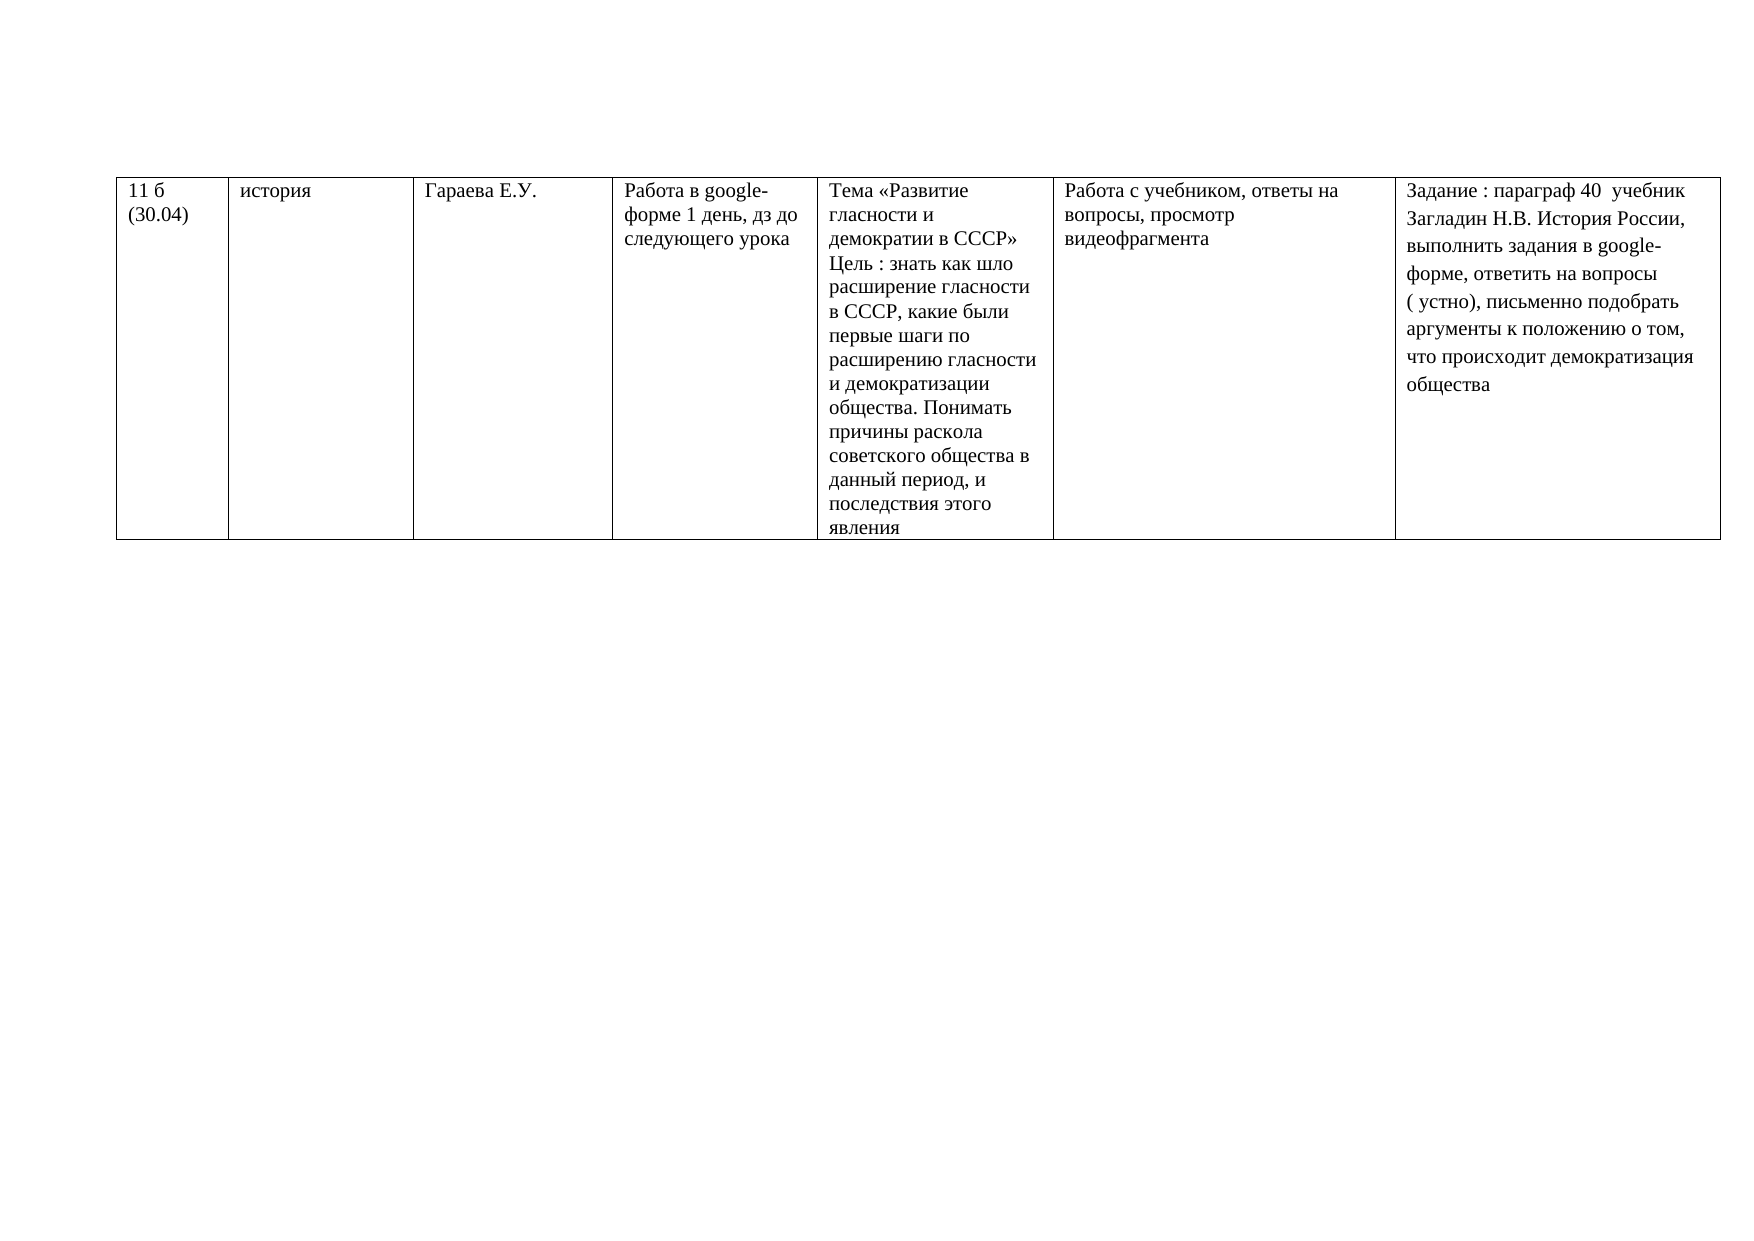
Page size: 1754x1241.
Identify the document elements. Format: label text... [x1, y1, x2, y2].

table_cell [613, 178, 817, 539]
table_cell 11 б (30.04) [117, 178, 228, 539]
table_cell Задание : параграф 40 учебник Загладин Н.В. История России, выполнить задания в google- форме, ответить на вопросы ( устно), письменно подобрать аргументы к положению о том, что происходит демократизация общества [1396, 178, 1720, 539]
table_cell история [229, 178, 413, 539]
table_cell Работа с учебником, ответы на вопросы, просмотр видеофрагмента [1054, 178, 1395, 539]
table_cell Гараева Е.У. [414, 178, 612, 539]
table_cell Тема «Развитие гласности и демократии в СССР» Цель : знать как шло расширение гласности в СССР, какие были первые шаги по расширению гласности и демократизации общества. Понимать причины раскола советского общества в данный период, и последствия этого явления [818, 178, 1053, 539]
